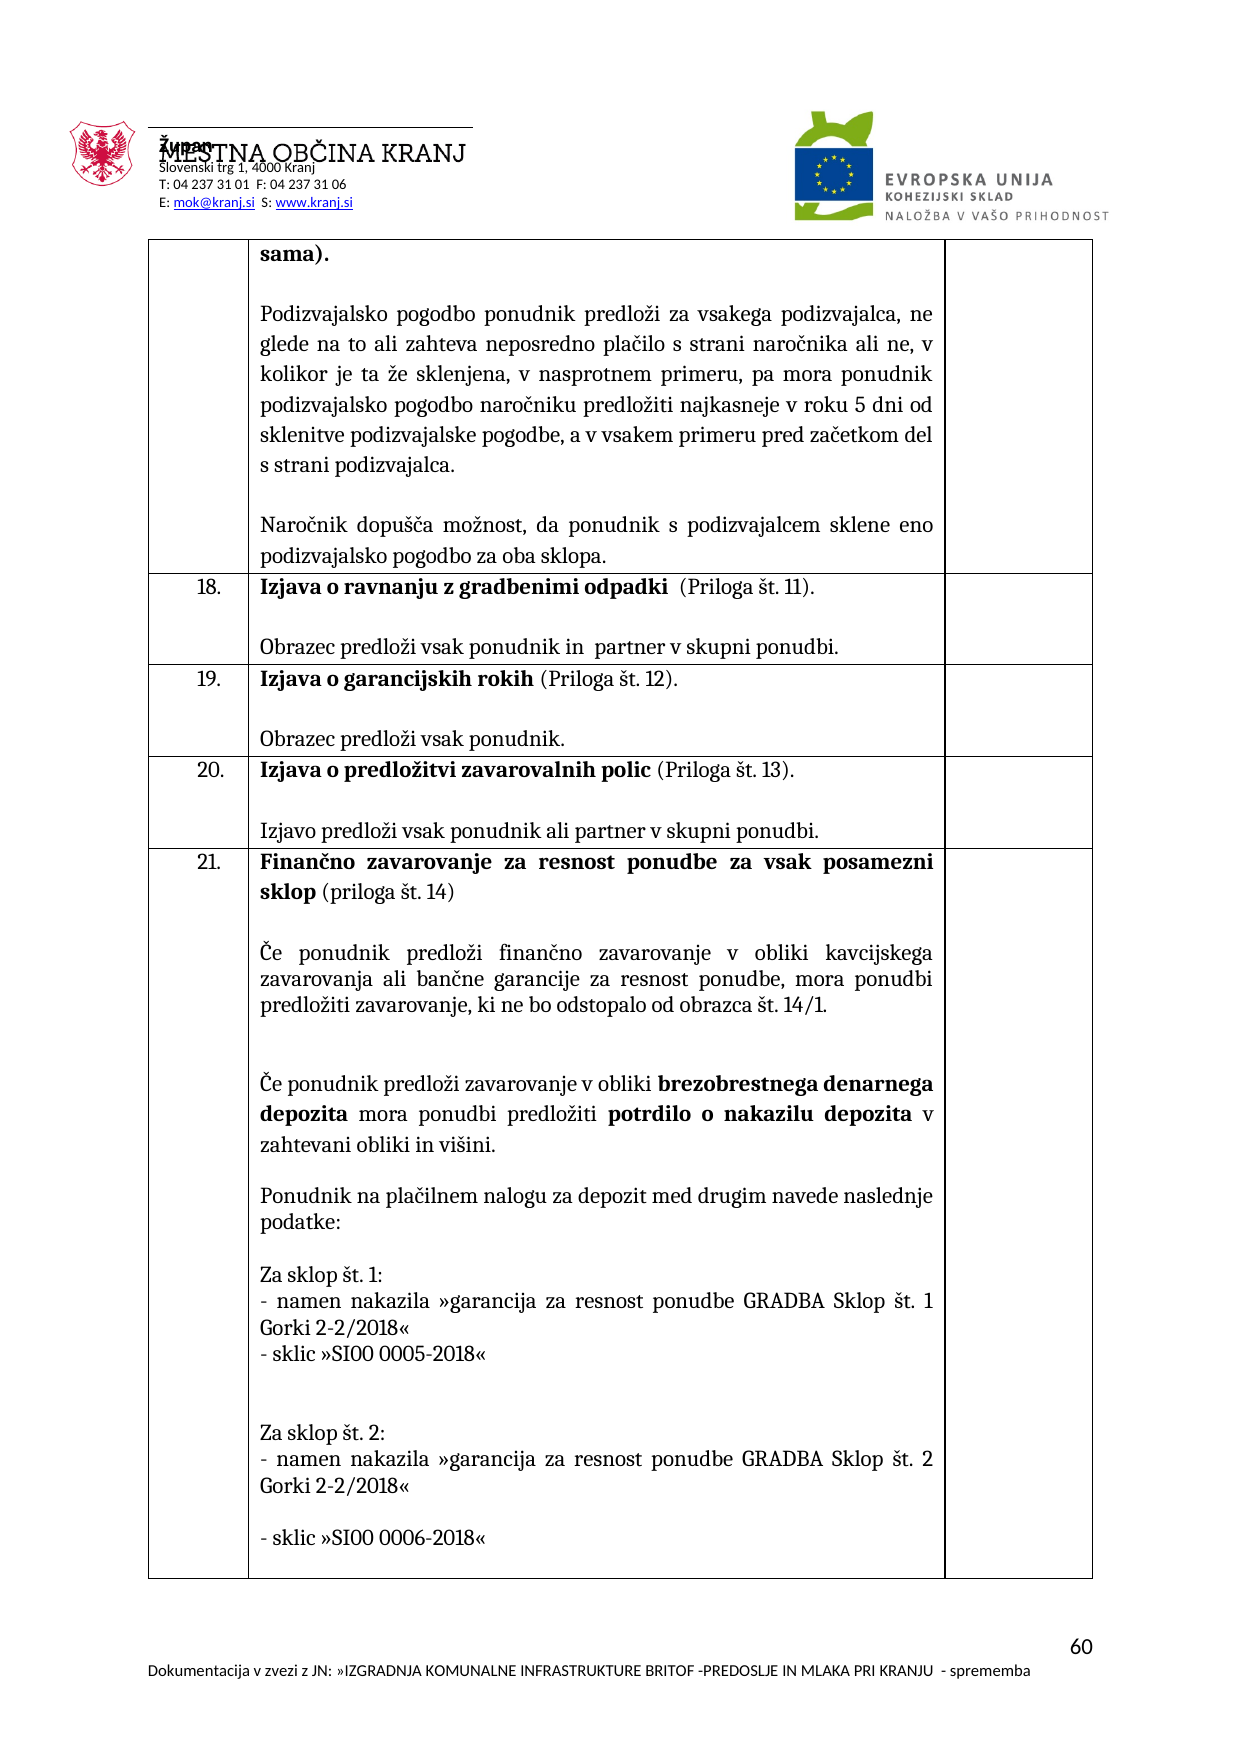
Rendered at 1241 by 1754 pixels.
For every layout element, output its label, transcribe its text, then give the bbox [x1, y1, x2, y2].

table_cell [149, 574, 248, 664]
table_cell [149, 757, 248, 848]
table_cell Izjava o predložitvi zavarovalnih polic (Priloga št. 13). Izjavo predloži vsak ponudnik ali partner v skupni ponudbi. [249, 757, 944, 848]
table_cell [946, 757, 1092, 848]
table_cell [946, 665, 1092, 756]
table_cell Izjava o ravnanju z gradbenimi odpadki (Priloga št. 11). Obrazec predloži vsak ponudnik in partner v skupni ponudbi. [249, 574, 944, 664]
table_cell [946, 849, 1092, 1578]
picture [714, 103, 1149, 230]
table_cell Izjava o garancijskih rokih (Priloga št. 12). Obrazec predloži vsak ponudnik. [249, 665, 944, 756]
table_cell [149, 665, 248, 756]
table_cell [149, 240, 248, 573]
table_cell [946, 574, 1092, 664]
table_cell [149, 849, 248, 1578]
table_cell [946, 240, 1092, 573]
